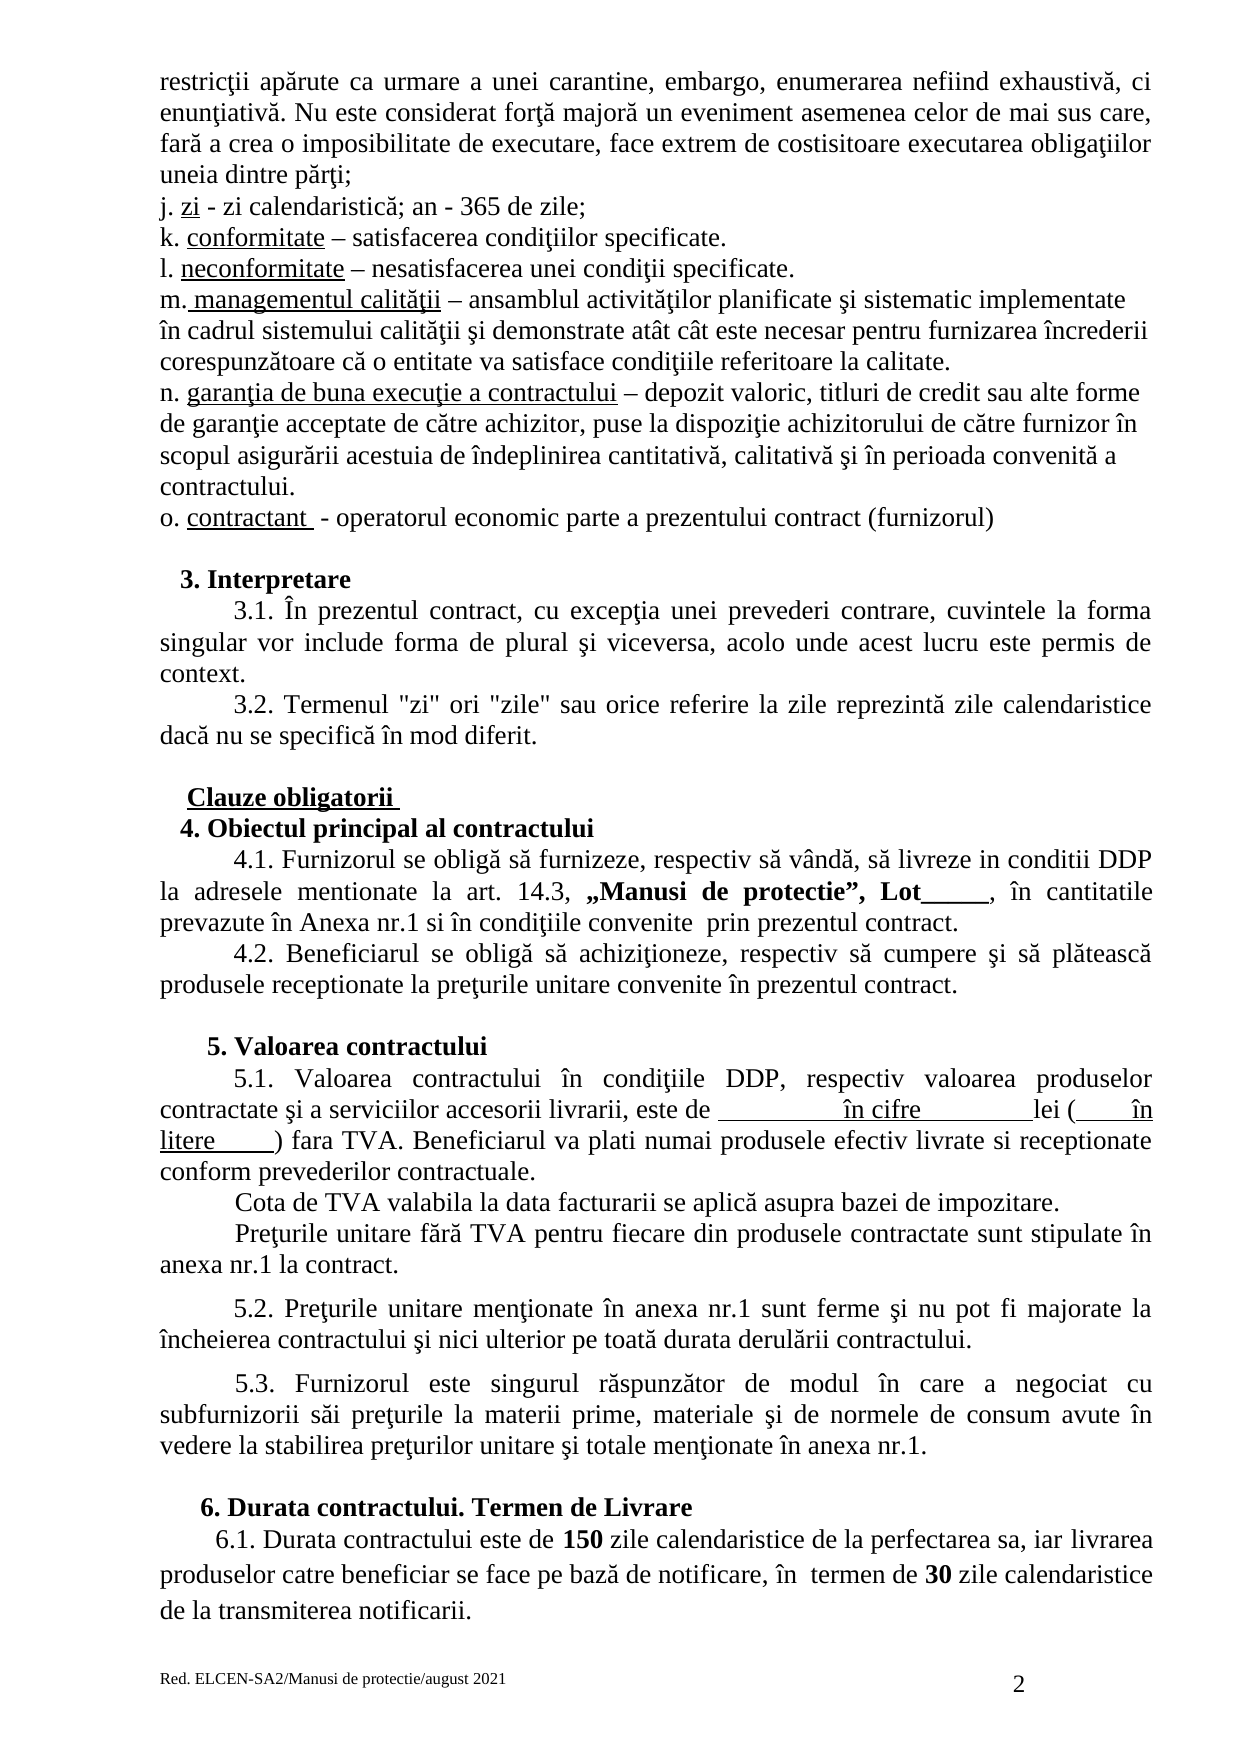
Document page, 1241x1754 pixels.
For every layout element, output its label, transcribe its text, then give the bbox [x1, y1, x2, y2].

text 4.1. Furnizorul se obligă să furnizeze, respectiv să vândă, să livreze in conditii DDP la adresele mentionate la art. 14.3, „Manusi de protectie”, Lot_____, în cantitatile prevazute în Anexa nr.1 si în condiţiile convenite prin prezentul contract. [159, 844, 1153, 937]
text 5. Valoarea contractului [159, 1031, 1153, 1062]
text 4. Obiectul principal al contractului [159, 812, 1153, 844]
text Clauze obligatorii [159, 781, 1153, 812]
text 5.1. Valoarea contractului în condiţiile DDP, respectiv valoarea produselor contractate şi a serviciilor accesorii livrarii, este de în cifre lei ( în litere ) fara TVA. Beneficiarul va plati numai produsele efectiv livrate si receptionate conform prevederilor contractuale. [159, 1062, 1153, 1186]
text 5.2. Preţurile unitare menţionate în anexa nr.1 sunt ferme şi nu pot fi majorate la încheierea contractului şi nici ulterior pe toată durata derulării contractului. [159, 1292, 1153, 1354]
text Preţurile unitare fără TVA pentru fiecare din produsele contractate sunt stipulate în anexa nr.1 la contract. [159, 1217, 1153, 1280]
text 3.2. Termenul "zi" ori "zile" sau orice referire la zile reprezintă zile calendaristice dacă nu se specifică în mod diferit. [159, 688, 1153, 750]
text k. conformitate – satisfacerea condiţiilor specificate. [159, 221, 1153, 252]
text m. managementul calităţii – ansamblul activităţilor planificate şi sistematic implementate în cadrul sistemului calităţii şi demonstrate atât cât este necesar pentru furnizarea încrederii corespunzătoare că o entitate va satisface condiţiile referitoare la calitate. [159, 283, 1153, 376]
text l. neconformitate – nesatisfacerea unei condiţii specificate. [159, 252, 1153, 283]
text 3.1. În prezentul contract, cu excepţia unei prevederi contrare, cuvintele la forma singular vor include forma de plural şi viceversa, acolo unde acest lucru este permis de context. [159, 594, 1153, 688]
text Cota de TVA valabila la data facturarii se aplică asupra bazei de impozitare. [159, 1186, 1153, 1217]
text 5.3. Furnizorul este singurul răspunzător de modul în care a negociat cu subfurnizorii săi preţurile la materii prime, materiale şi de normele de consum avute în vedere la stabilirea preţurilor unitare şi totale menţionate în anexa nr.1. [159, 1367, 1153, 1460]
text n. garanţia de buna execuţie a contractului – depozit valoric, titluri de credit sau alte forme de garanţie acceptate de către achizitor, puse la dispoziţie achizitorului de către furnizor în scopul asigurării acestuia de îndeplinirea cantitativă, calitativă şi în perioada convenită a contractului. [159, 376, 1153, 501]
text 6. Durata contractului. Termen de Livrare [159, 1492, 1153, 1523]
text 3. Interpretare [159, 563, 1153, 594]
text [159, 65, 1153, 189]
text o. contractant - operatorul economic parte a prezentului contract (furnizorul) [159, 501, 1153, 532]
text j. zi - zi calendaristică; an - 365 de zile; [159, 189, 1153, 221]
text 4.2. Beneficiarul se obligă să achiziţioneze, respectiv să cumpere şi să plătească produsele receptionate la preţurile unitare convenite în prezentul contract. [159, 937, 1153, 999]
text 6.1. Durata contractului este de 150 zile calendaristice de la perfectarea sa, iar livrarea produselor catre beneficiar se face pe bază de notificare, în termen de 30 zile calendaristice de la transmiterea notificarii. [159, 1523, 1153, 1625]
